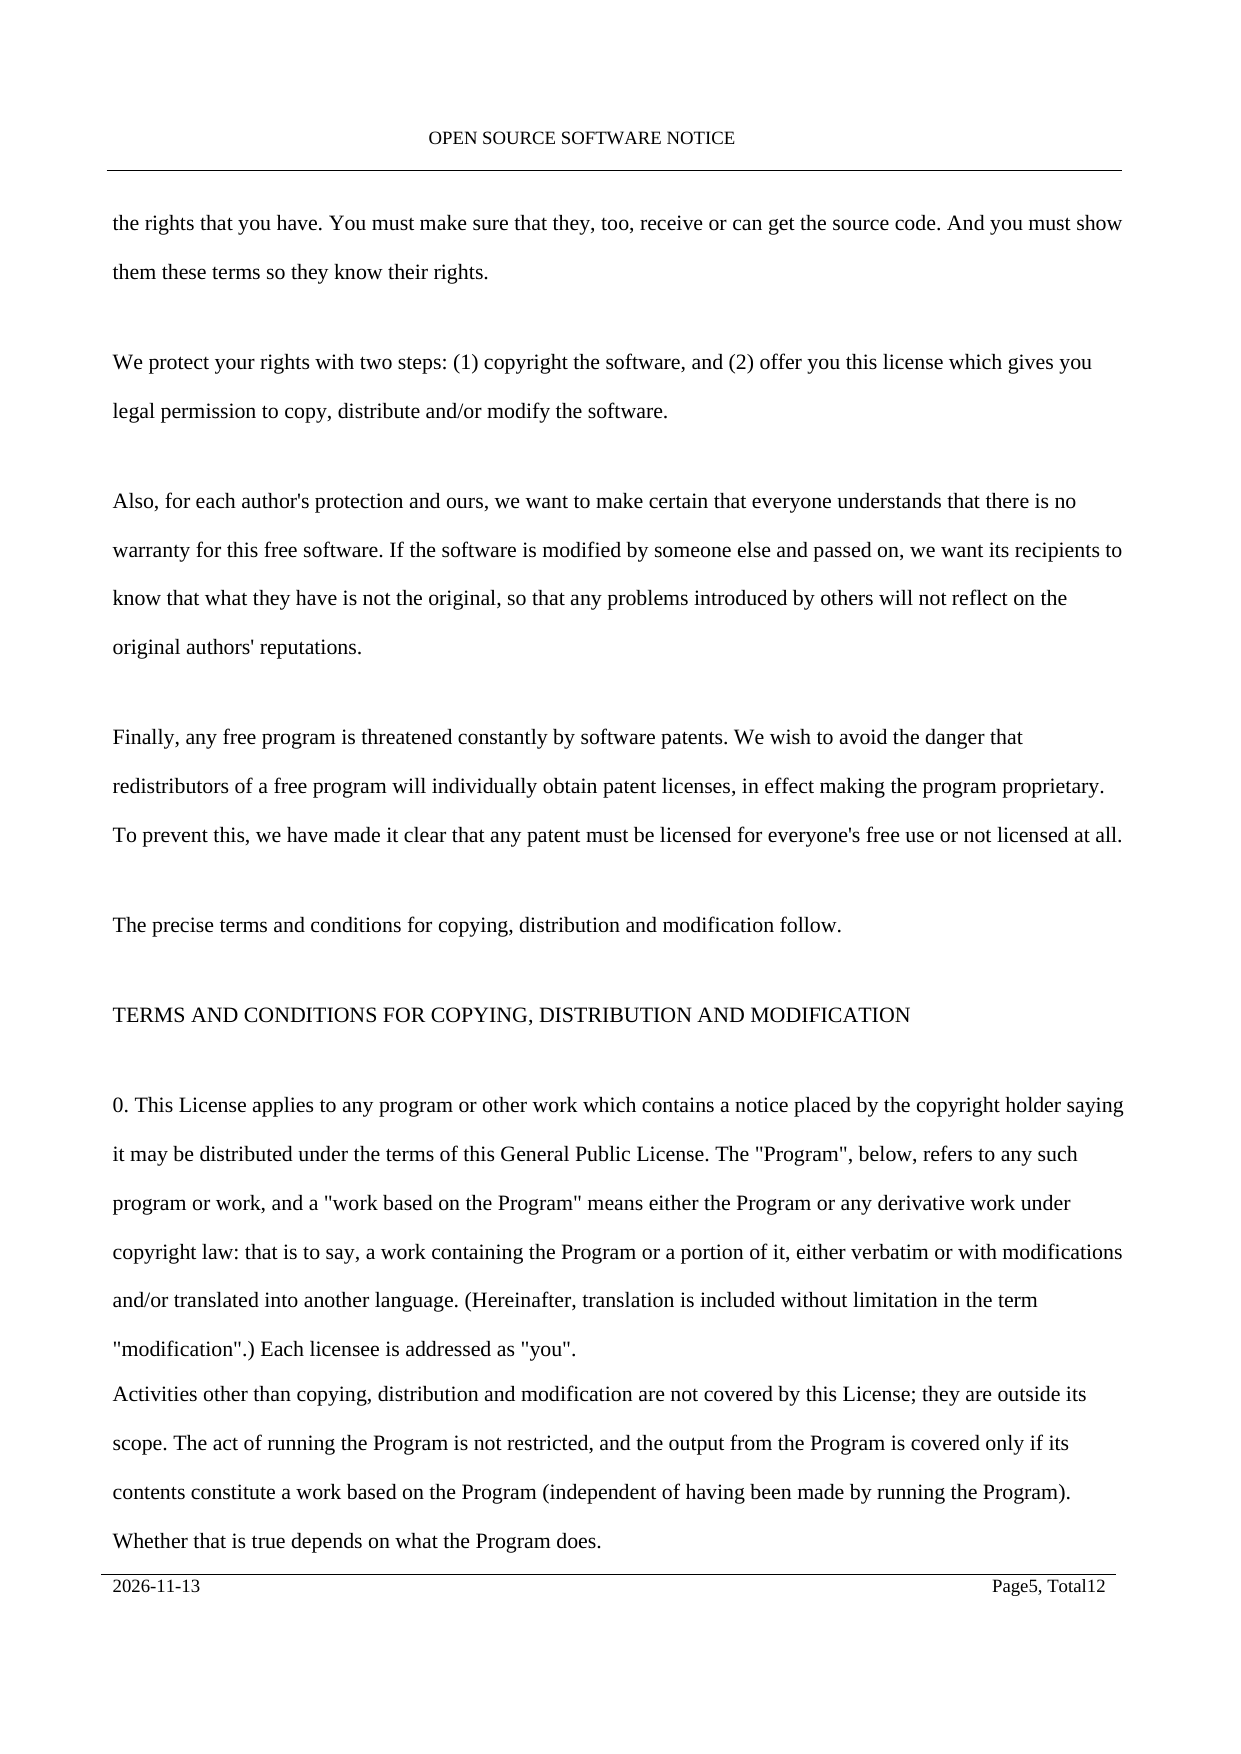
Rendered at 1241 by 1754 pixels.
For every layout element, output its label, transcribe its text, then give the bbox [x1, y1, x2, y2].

text 0. This License applies to any program or other work which contains a notice placed by the copyright holder saying it may be distributed under the terms of this General Public License. The "Program", below, refers to any such program or work, and a "work based on the Program" means either the Program or any derivative work under copyright law: that is to say, a work containing the Program or a portion of it, either verbatim or with modifications and/or translated into another language. (Hereinafter, translation is included without limitation in the term "modification".) Each licensee is addressed as "you". [112, 1089, 1128, 1365]
text We protect your rights with two steps: (1) copyright the software, and (2) offer you this license which gives you legal permission to copy, distribute and/or modify the software. [112, 345, 1128, 427]
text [112, 206, 1128, 288]
text Activities other than copying, distribution and modification are not covered by this License; they are outside its scope. The act of running the Program is not restricted, and the output from the Program is covered only if its contents constitute a work based on the Program (independent of having been made by running the Program). Whether that is true depends on what the Program does. [112, 1378, 1128, 1556]
text Also, for each author's protection and ours, we want to make certain that everyone understands that there is no warranty for this free software. If the software is modified by someone else and passed on, we want its recipients to know that what they have is not the original, so that any problems introduced by others will not reflect on the original authors' reputations. [112, 484, 1128, 663]
text Finally, any free program is threatened constantly by software patents. We wish to avoid the danger that redistributors of a free program will individually obtain patent licenses, in effect making the program proprietary. To prevent this, we have made it clear that any patent must be licensed for everyone's free use or not licensed at all. [112, 721, 1128, 851]
text The precise terms and conditions for copying, distribution and modification follow. [112, 908, 1128, 941]
text TERMS AND CONDITIONS FOR COPYING, DISTRIBUTION AND MODIFICATION [112, 999, 1128, 1031]
